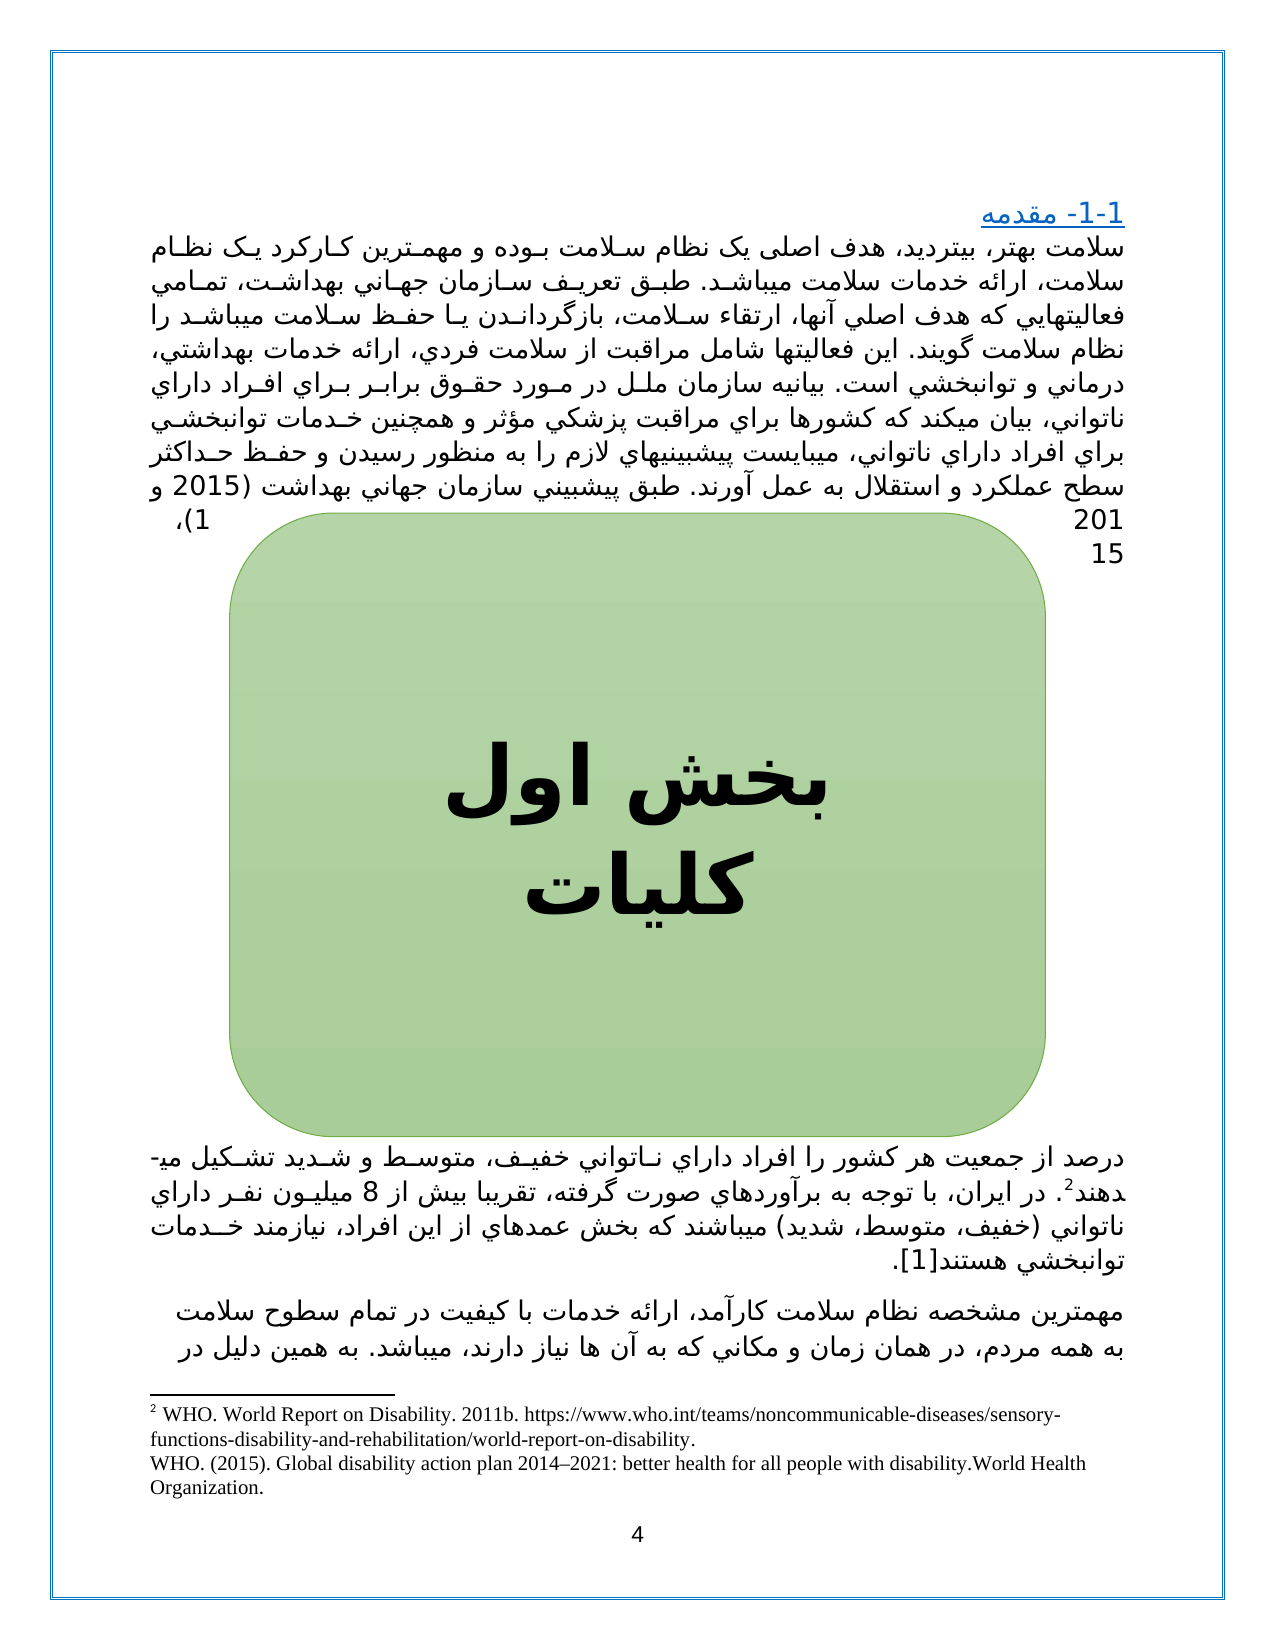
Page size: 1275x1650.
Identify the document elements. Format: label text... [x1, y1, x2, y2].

text سلامت بهتر، بیتردید، هدف اصلی یک نظام سلامت بوده و مهمترین کارکرد یک نظام سلامت، ارائه خدمات سلامت میباشد. طبق تعريف سازمان جهاني بهداشت، تمامي فعاليتهايي كه هدف اصلي آنها، ارتقاء سلامت، بازگرداندن يا حفظ سلامت ميباشد را نظام سلامت گويند. اين فعاليتها شامل مراقبت از سلامت فردي، ارائه خدمات بهداشتي، درماني و توانبخشي است. بيانيه سازمان ملل در مورد حقوق برابر براي افراد داراي ناتواني، بيان ميكند كه كشورها براي مراقبت پزشكي مؤثر و همچنين خدمات توانبخشي براي افراد داراي ناتواني، ميبايست پيشبينيهاي لازم را به منظور رسيدن و حفظ حداكثر سطح عملكرد و استقلال به عمل آورند. طبق پيشبيني سازمان جهاني بهداشت (2015 و 2011)، 15 درصد از جمعيت هر كشور را افراد داراي ناتواني خفيف، متوسط و شديد تشكيل ميدهند. در ايران، با توجه به برآوردهاي صورت گرفته، تقريبا بيش از 8 ميليون نفر داراي ناتواني (خفيف، متوسط، شديد) ميباشند كه بخش عمدهاي از اين افراد، نيازمند خدمات توانبخشي هستند[1]. [150, 231, 1125, 1276]
subtitle 1-1- مقدمه [150, 197, 1125, 231]
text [150, 1295, 1125, 1363]
